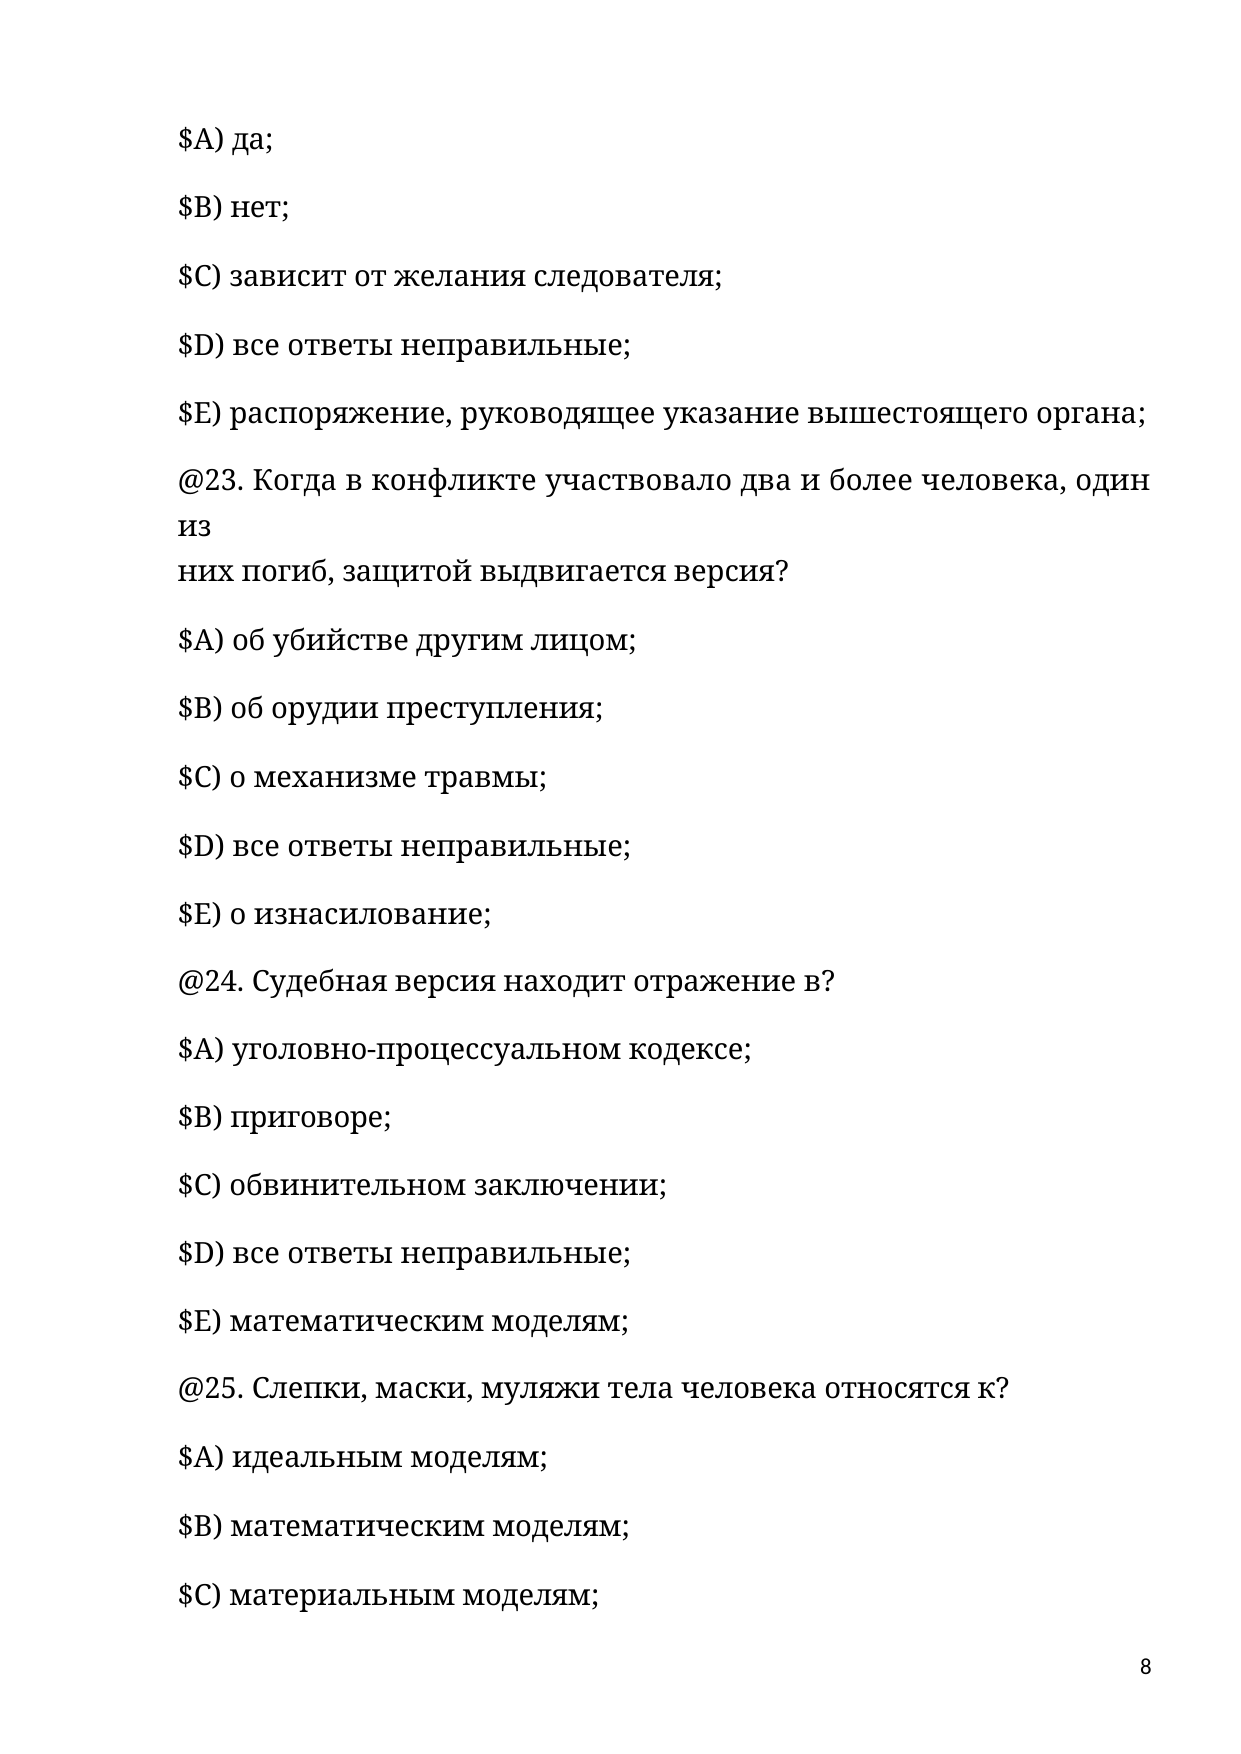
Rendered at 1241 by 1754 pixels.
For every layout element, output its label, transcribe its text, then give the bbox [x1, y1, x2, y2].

text $A) да; [177, 118, 1152, 158]
text $A) идеальным моделям; [177, 1436, 1152, 1476]
text @23. Когда в конфликте участвовало два и более человека, один из них погиб, защитой выдвигается версия? [177, 459, 1152, 590]
text @24. Судебная версия находит отражение в? [177, 960, 1152, 1000]
text $C) о механизме травмы; [177, 756, 1152, 796]
text $B) об орудии преступления; [177, 688, 1152, 727]
text $B) нет; [177, 187, 1152, 226]
text @25. Слепки, маски, муляжи тела человека относятся к? [177, 1367, 1152, 1407]
text $D) все ответы неправильные; [177, 1233, 1152, 1272]
text $E) распоряжение, руководящее указание вышестоящего органа; [177, 393, 1152, 432]
text $A) уголовно-процессуальном кодексе; [177, 1028, 1152, 1068]
text $D) все ответы неправильные; [177, 825, 1152, 865]
text $C) материальным моделям; [177, 1575, 1152, 1614]
text $B) математическим моделям; [177, 1506, 1152, 1545]
text $E) о изнасилование; [177, 894, 1152, 933]
text $D) все ответы неправильные; [177, 324, 1152, 364]
text $C) обвинительном заключении; [177, 1164, 1152, 1204]
text $A) об убийстве другим лицом; [177, 619, 1152, 659]
text $B) приговоре; [177, 1096, 1152, 1136]
text $C) зависит от желания следователя; [177, 255, 1152, 295]
text $E) математическим моделям; [177, 1301, 1152, 1340]
